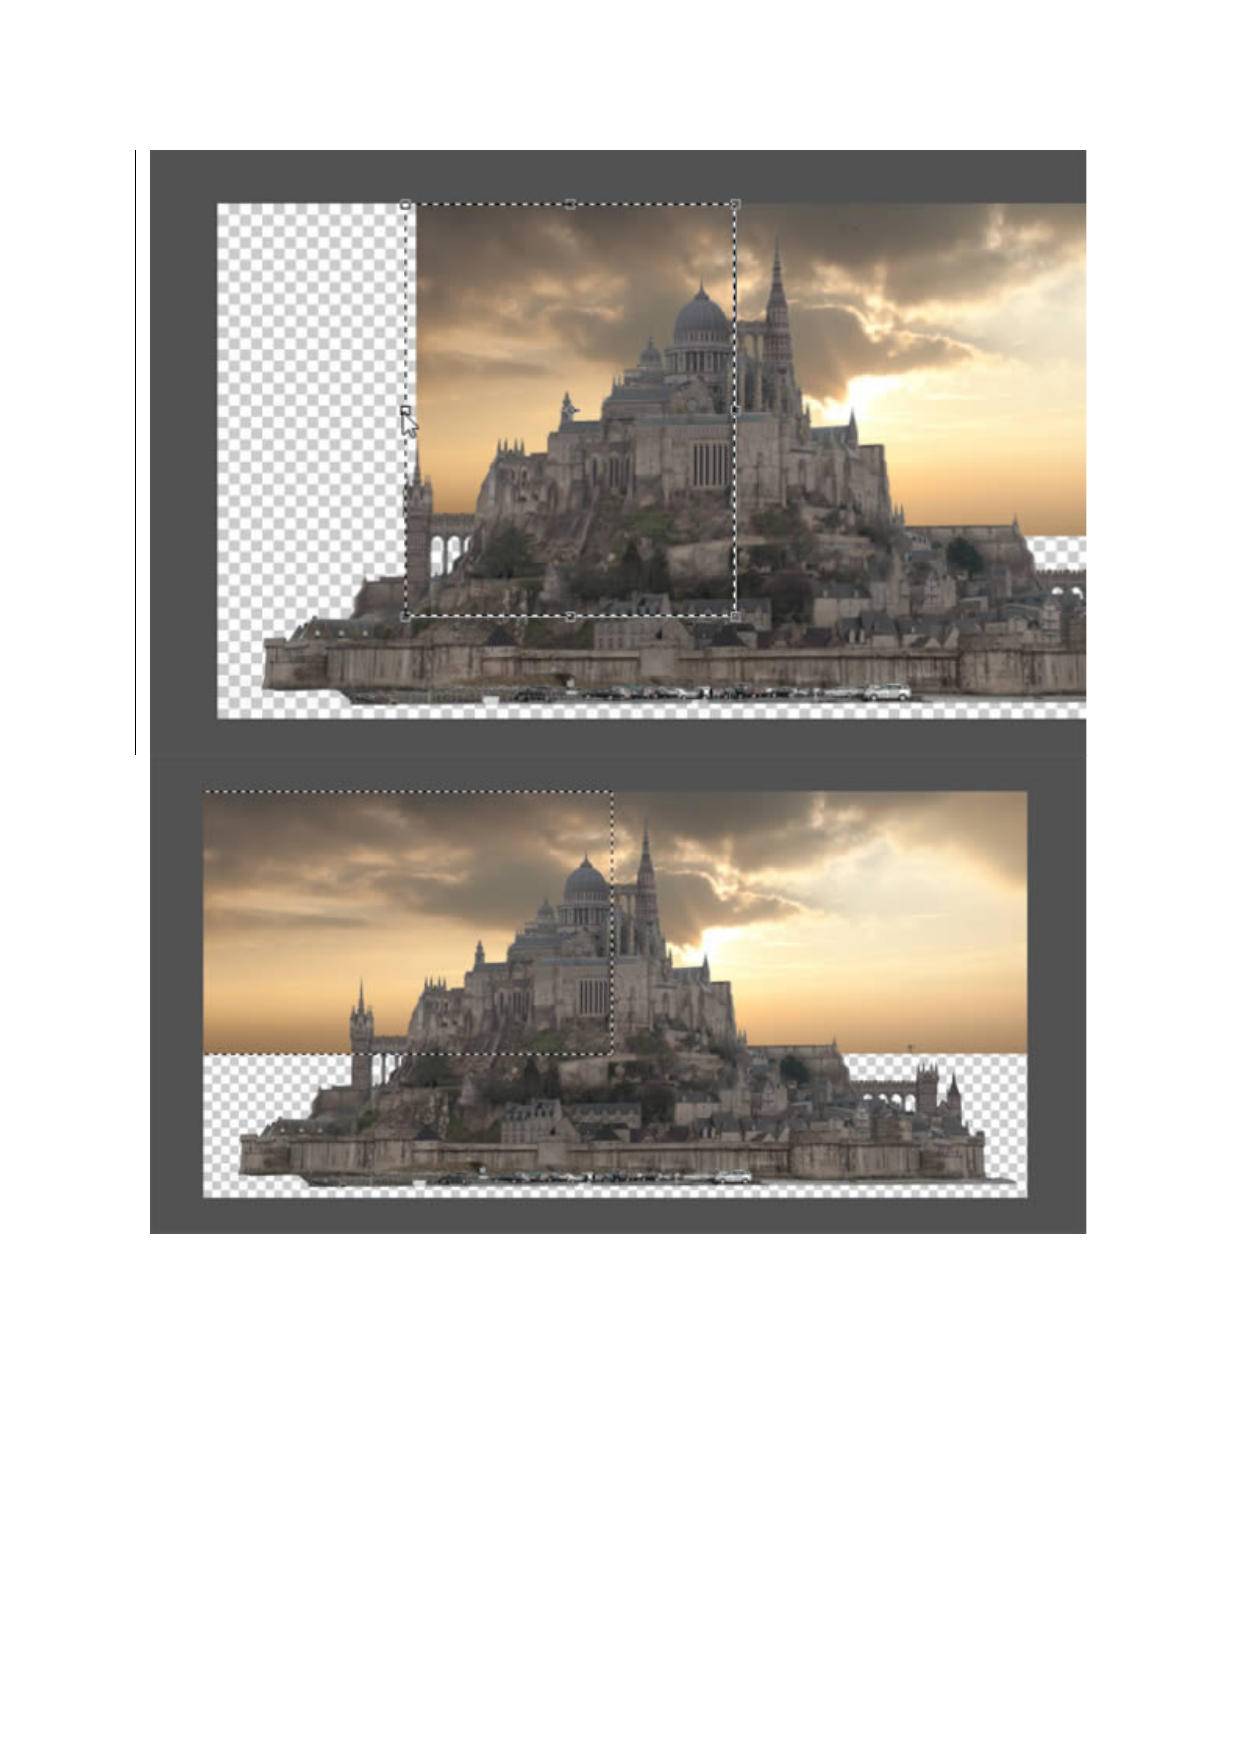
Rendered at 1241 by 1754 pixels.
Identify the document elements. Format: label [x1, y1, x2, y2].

picture [150, 150, 1087, 1234]
